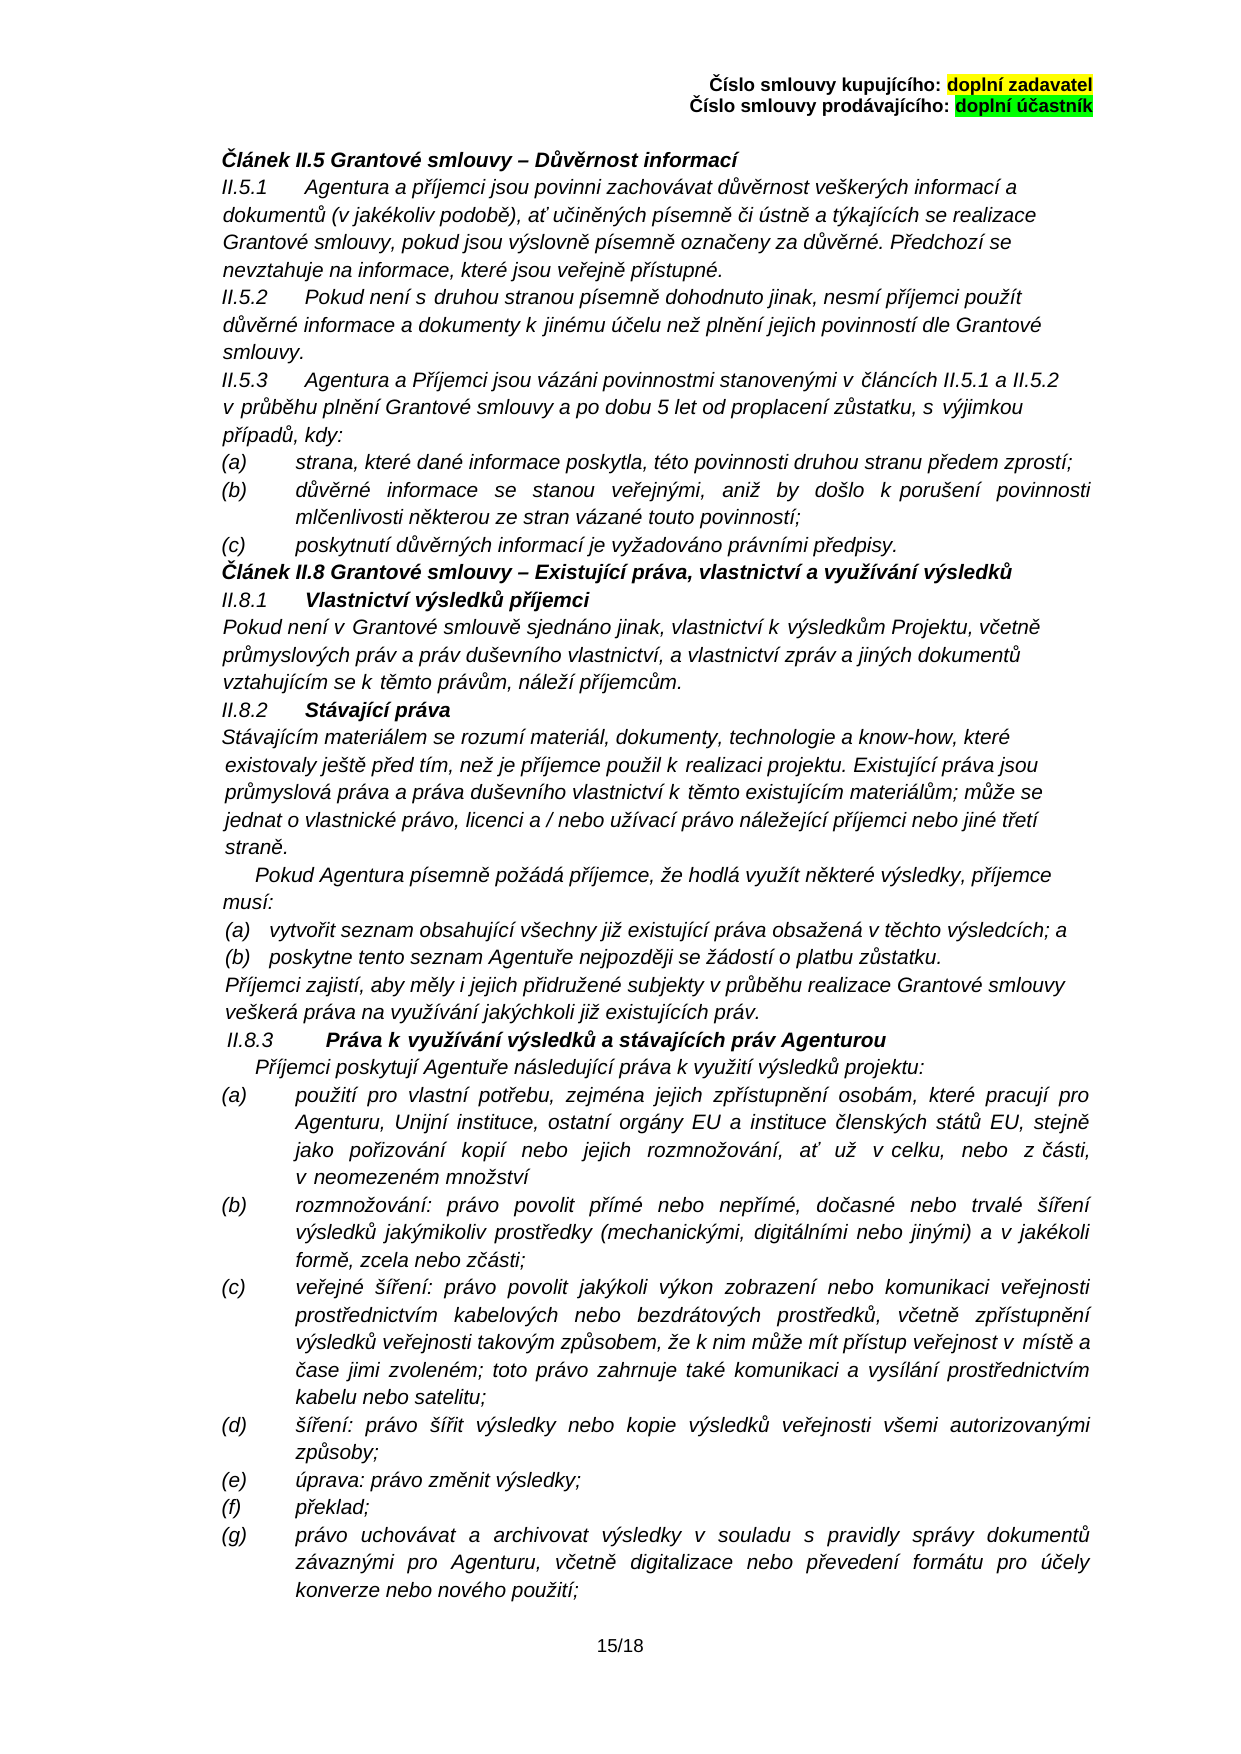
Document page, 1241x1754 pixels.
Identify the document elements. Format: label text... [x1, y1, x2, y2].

list právo uchovávat a archivovat výsledky v souladu s pravidly správy dokumentů závaznými pro Agenturu, včetně digitalizace nebo převedení formátu pro účely konverze nebo nového použití; [221, 1523, 1093, 1602]
text Příjemci poskytují Agentuře následující práva k využití výsledků projektu: [148, 1055, 1093, 1079]
text II.8.2 Stávající práva [221, 698, 1093, 722]
text Pokud Agentura písemně požádá příjemce, že hodlá využít některé výsledky, příjemce musí: [148, 863, 1093, 914]
text Příjemci zajistí, aby měly i jejich přidružené subjekty v průběhu realizace Grantové smlouvy veškerá práva na využívání jakýchkoli již existujících práv. [225, 973, 1093, 1024]
text Článek II.8 Grantové smlouvy – Existující práva, vlastnictví a využívání výsledků [148, 560, 1093, 584]
text II.5.1 Agentura a příjemci jsou povinni zachovávat důvěrnost veškerých informací a dokumentů (v jakékoliv podobě), ať učiněných písemně či ústně a týkajících se realizace Grantové smlouvy, pokud jsou výslovně písemně označeny za důvěrné. Předchozí se nevztahuje na informace, které jsou veřejně přístupné. [221, 175, 1093, 282]
list důvěrné informace se stanou veřejnými, aniž by došlo k porušení povinnosti mlčenlivosti některou ze stran vázané touto povinností; [221, 478, 1093, 529]
list poskytnutí důvěrných informací je vyžadováno právními předpisy. [221, 533, 1093, 557]
list šíření: právo šířit výsledky nebo kopie výsledků veřejnosti všemi autorizovanými způsoby; [221, 1413, 1093, 1464]
text II.8.3 Práva k využívání výsledků a stávajících práv Agenturou [215, 1028, 1093, 1052]
text Stávajícím materiálem se rozumí materiál, dokumenty, technologie a know-how, které existovaly ještě před tím, než je příjemce použil k realizaci projektu. Existující práva jsou průmyslová práva a práva duševního vlastnictví k těmto existujícím materiálům; může se jednat o vlastnické právo, licenci a / nebo užívací právo náležející příjemci nebo jiné třetí straně. [221, 725, 1093, 859]
text II.5.3 Agentura a Příjemci jsou vázáni povinnostmi stanovenými v článcích II.5.1 a II.5.2 v průběhu plnění Grantové smlouvy a po dobu 5 let od proplacení zůstatku, s výjimkou případů, kdy: [221, 368, 1093, 447]
list použití pro vlastní potřebu, zejména jejich zpřístupnění osobám, které pracují pro Agenturu, Unijní instituce, ostatní orgány EU a instituce členských států EU, stejně jako pořizování kopií nebo jejich rozmnožování, ať už v celku, nebo z části, v neomezeném množství [221, 1083, 1093, 1189]
list úprava: právo změnit výsledky; [221, 1468, 1093, 1492]
text Pokud není v Grantové smlouvě sjednáno jinak, vlastnictví k výsledkům Projektu, včetně průmyslových práv a práv duševního vlastnictví, a vlastnictví zpráv a jiných dokumentů vztahujícím se k těmto právům, náleží příjemcům. [223, 615, 1093, 694]
list poskytne tento seznam Agentuře nejpozději se žádostí o platbu zůstatku. [225, 945, 1093, 969]
text Článek II.5 Grantové smlouvy – Důvěrnost informací [148, 148, 1093, 172]
text II.8.1 Vlastnictví výsledků příjemci [221, 588, 1093, 612]
list veřejné šíření: právo povolit jakýkoli výkon zobrazení nebo komunikaci veřejnosti prostřednictvím kabelových nebo bezdrátových prostředků, včetně zpřístupnění výsledků veřejnosti takovým způsobem, že k nim může mít přístup veřejnost v místě a čase jimi zvoleném; toto právo zahrnuje také komunikaci a vysílání prostřednictvím kabelu nebo satelitu; [221, 1275, 1093, 1409]
text II.5.2 Pokud není s druhou stranou písemně dohodnuto jinak, nesmí příjemci použít důvěrné informace a dokumenty k jinému účelu než plnění jejich povinností dle Grantové smlouvy. [221, 285, 1093, 364]
list vytvořit seznam obsahující všechny již existující práva obsažená v těchto výsledcích; a [225, 918, 1093, 942]
list strana, které dané informace poskytla, této povinnosti druhou stranu předem zprostí; [221, 450, 1093, 474]
list rozmnožování: právo povolit přímé nebo nepřímé, dočasné nebo trvalé šíření výsledků jakýmikoliv prostředky (mechanickými, digitálními nebo jinými) a v jakékoli formě, zcela nebo zčásti; [221, 1193, 1093, 1272]
list překlad; [221, 1495, 1093, 1519]
